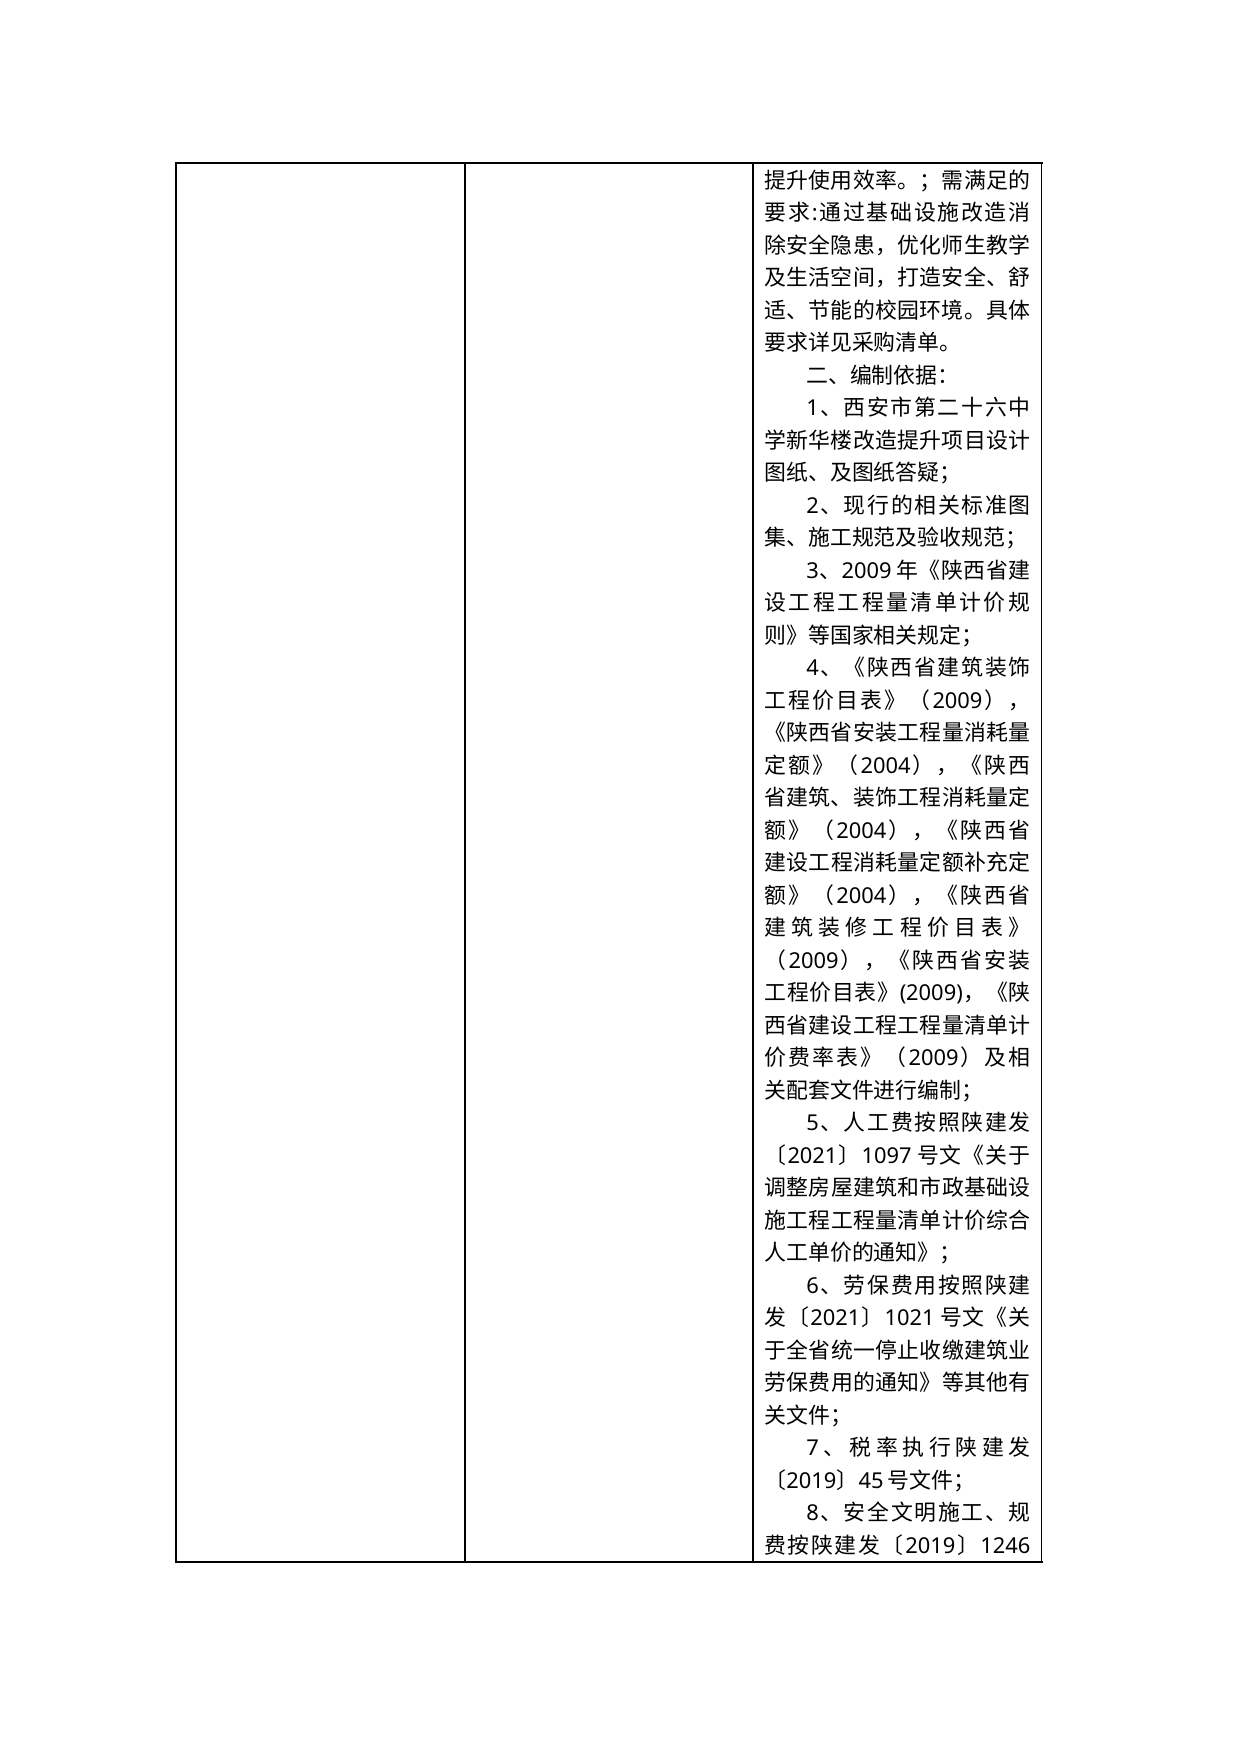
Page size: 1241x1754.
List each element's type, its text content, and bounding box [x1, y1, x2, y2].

table_cell 1 [177, 164, 464, 1561]
table_cell [466, 164, 752, 1561]
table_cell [754, 164, 1041, 1561]
